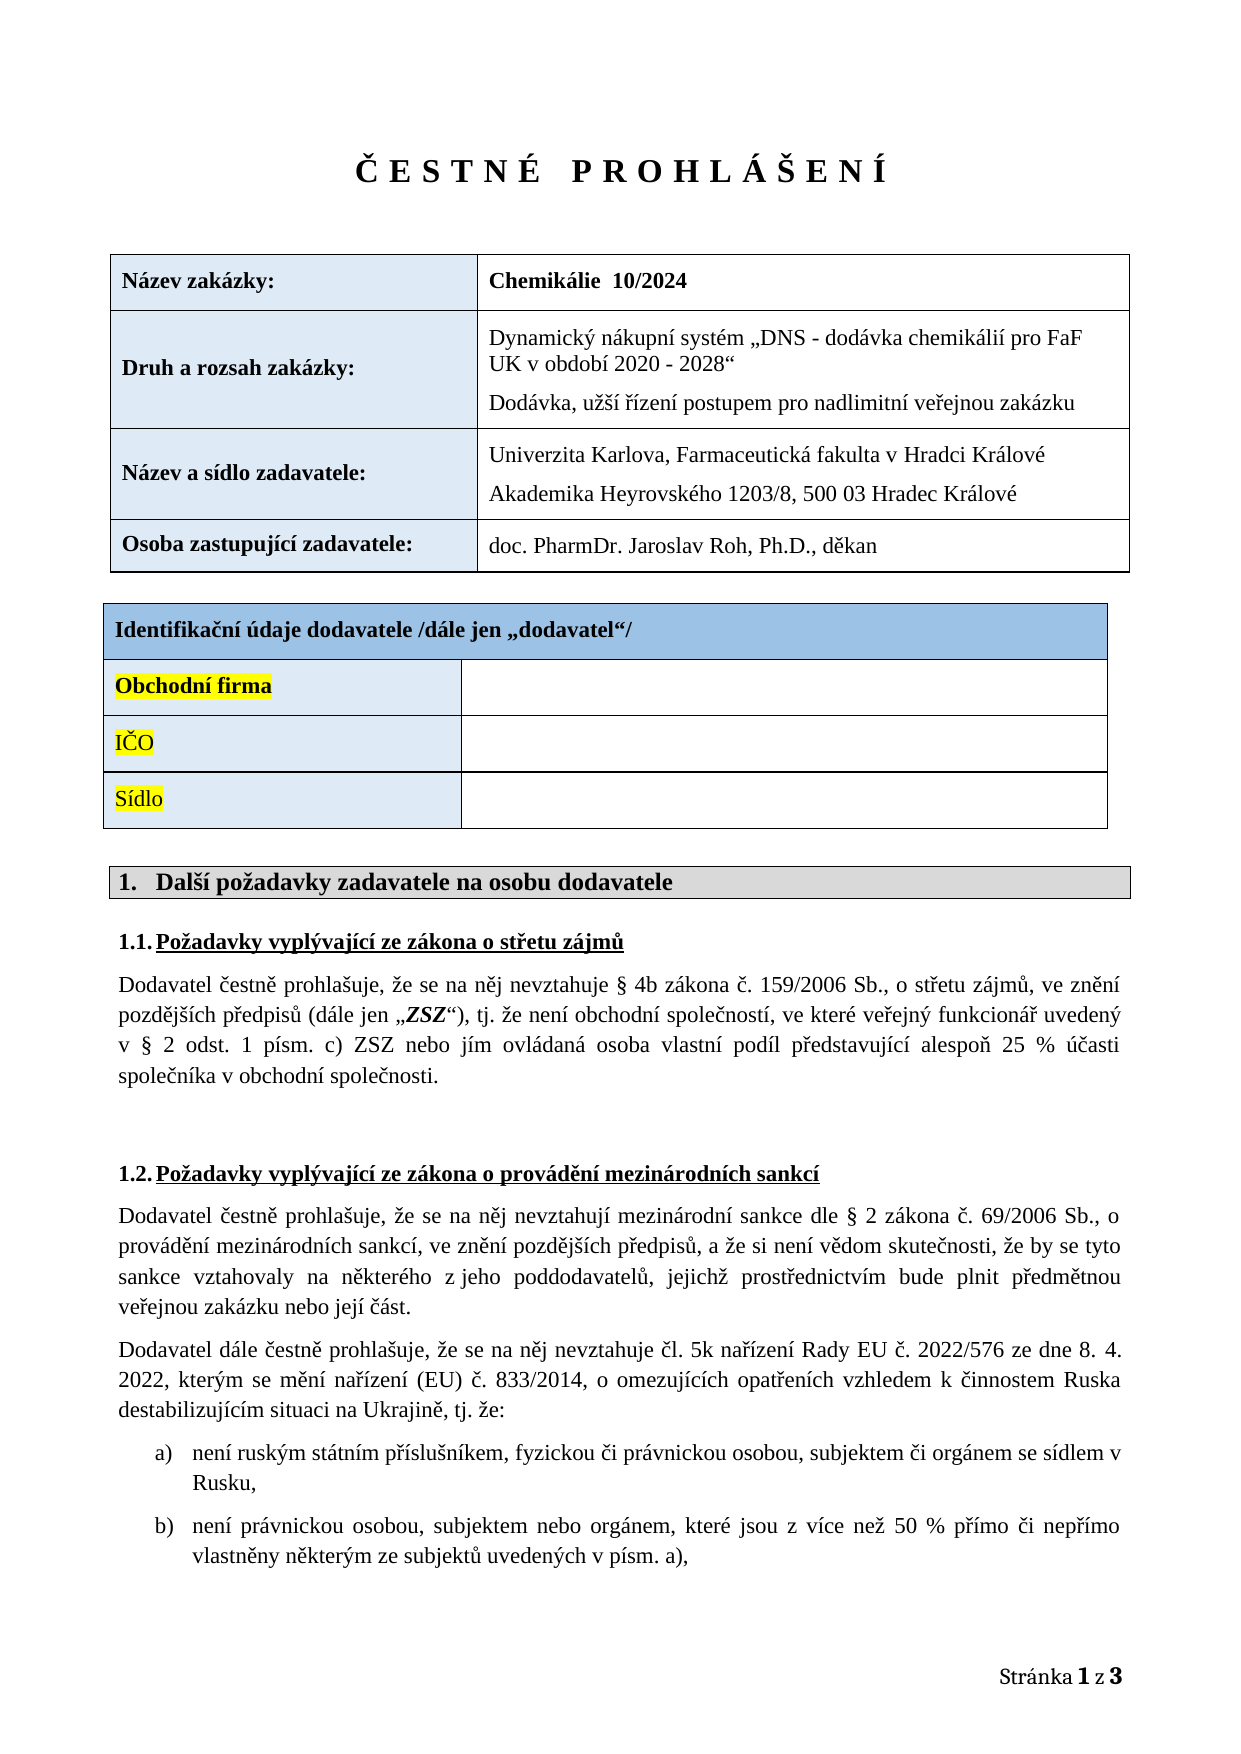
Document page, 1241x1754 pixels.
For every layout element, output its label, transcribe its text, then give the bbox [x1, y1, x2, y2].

list není ruským státním příslušníkem, fyzickou či právnickou osobou, subjektem či orgánem se sídlem v Rusku, [154, 1439, 1122, 1495]
table_cell Obchodní firma [104, 660, 461, 715]
table_cell Druh a rozsah zakázky: [111, 311, 477, 428]
table_header Název zakázky: [111, 255, 477, 310]
subtitle Požadavky vyplývající ze zákona o střetu zájmů [118, 928, 1122, 955]
table_cell Název a sídlo zadavatele: [111, 429, 477, 519]
text Dodavatel čestně prohlašuje, že se na něj nevztahuje § 4b zákona č. 159/2006 Sb., o střetu zájmů, ve znění pozdějších předpisů (dále jen „ZSZ“), tj. že není obchodní společností, ve které veřejný funkcionář uvedený v § 2 odst. 1 písm. c) ZSZ nebo jím ovládaná osoba vlastní podíl představující alespoň 25 % účasti společníka v obchodní společnosti. [118, 971, 1122, 1088]
subtitle Požadavky vyplývající ze zákona o provádění mezinárodních sankcí [118, 1159, 1122, 1186]
table_header Chemikálie 10/2024 [478, 255, 1129, 310]
table_cell [462, 716, 1107, 771]
table_header Identifikační údaje dodavatele /dále jen „dodavatel“/ [104, 604, 1107, 659]
table_cell Sídlo [104, 773, 461, 828]
table_cell [462, 660, 1107, 715]
table_cell doc. PharmDr. Jaroslav Roh, Ph.D., děkan [478, 520, 1129, 571]
table_cell Univerzita Karlova, Farmaceutická fakulta v Hradci Králové Akademika Heyrovského 1203/8, 500 03 Hradec Králové [478, 429, 1129, 519]
table_cell Dynamický nákupní systém „DNS - dodávka chemikálií pro FaF UK v období 2020 - 2028“ Dodávka, užší řízení postupem pro nadlimitní veřejnou zakázku [478, 311, 1129, 428]
subtitle Další požadavky zadavatele na osobu dodavatele [110, 867, 1130, 898]
table_cell IČO [104, 716, 461, 771]
table_cell [462, 773, 1107, 828]
text č e s t n é p r o h l á š e n í [118, 143, 1122, 191]
text není právnickou osobou, subjektem nebo orgánem, které jsou z více než 50 % přímo či nepřímo vlastněny některým ze subjektů uvedených v písm. a), [154, 1512, 1122, 1568]
table_cell Osoba zastupující zadavatele: [111, 520, 477, 571]
text Dodavatel čestně prohlašuje, že se na něj nevztahují mezinárodní sankce dle § 2 zákona č. 69/2006 Sb., o provádění mezinárodních sankcí, ve znění pozdějších předpisů, a že si není vědom skutečnosti, že by se tyto sankce vztahovaly na některého z jeho poddodavatelů, jejichž prostřednictvím bude plnit předmětnou veřejnou zakázku nebo její část. [118, 1202, 1122, 1319]
text Dodavatel dále čestně prohlašuje, že se na něj nevztahuje čl. 5k nařízení Rady EU č. 2022/576 ze dne 8. 4. 2022, kterým se mění nařízení (EU) č. 833/2014, o omezujících opatřeních vzhledem k činnostem Ruska destabilizujícím situaci na Ukrajině, tj. že: [118, 1336, 1122, 1422]
